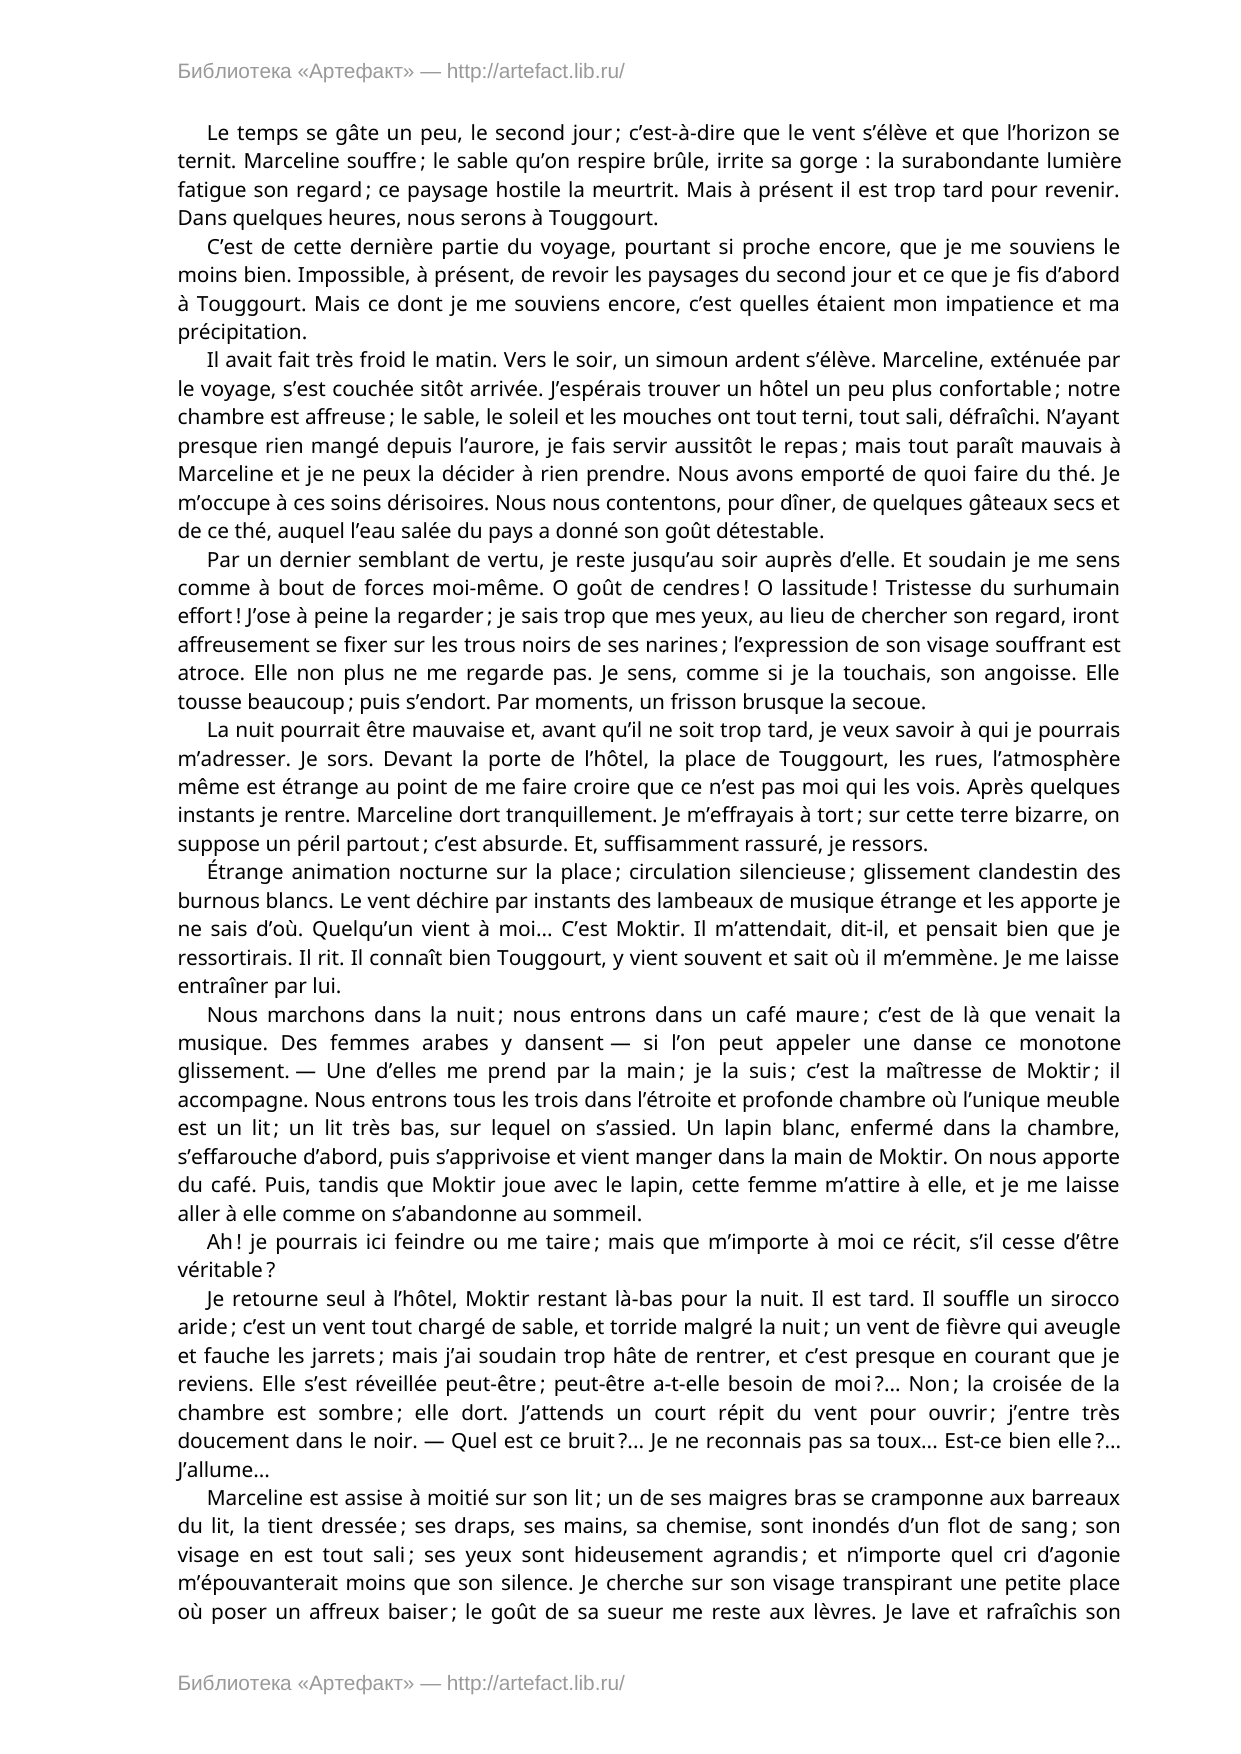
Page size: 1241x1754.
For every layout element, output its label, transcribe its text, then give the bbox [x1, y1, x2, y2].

text Je retourne seul à l’hôtel, Moktir restant là-bas pour la nuit. Il est tard. Il souffle un sirocco aride ; c’est un vent tout chargé de sable, et torride malgré la nuit ; un vent de fièvre qui aveugle et fauche les jarrets ; mais j’ai soudain trop hâte de rentrer, et c’est presque en courant que je reviens. Elle s’est réveillée peut-être ; peut-être a-t-elle besoin de moi ?... Non ; la croisée de la chambre est sombre ; elle dort. J’attends un court répit du vent pour ouvrir ; j’entre très doucement dans le noir. — Quel est ce bruit ?... Je ne reconnais pas sa toux... Est-ce bien elle ?... J’allume... [177, 1284, 1122, 1483]
text Ah ! je pourrais ici feindre ou me taire ; mais que m’importe à moi ce récit, s’il cesse d’être véritable ? [177, 1227, 1122, 1284]
text Par un dernier semblant de vertu, je reste jusqu’au soir auprès d’elle. Et soudain je me sens comme à bout de forces moi-même. O goût de cendres ! O lassitude ! Tristesse du surhumain effort ! J’ose à peine la regarder ; je sais trop que mes yeux, au lieu de chercher son regard, iront affreusement se fixer sur les trous noirs de ses narines ; l’expression de son visage souffrant est atroce. Elle non plus ne me regarde pas. Je sens, comme si je la touchais, son angoisse. Elle tousse beaucoup ; puis s’endort. Par moments, un frisson brusque la secoue. [177, 545, 1122, 715]
text La nuit pourrait être mauvaise et, avant qu’il ne soit trop tard, je veux savoir à qui je pourrais m’adresser. Je sors. Devant la porte de l’hôtel, la place de Touggourt, les rues, l’atmosphère même est étrange au point de me faire croire que ce n’est pas moi qui les vois. Après quelques instants je rentre. Marceline dort tranquillement. Je m’effrayais à tort ; sur cette terre bizarre, on suppose un péril partout ; c’est absurde. Et, suffisamment rassuré, je ressors. [177, 715, 1122, 857]
text Le temps se gâte un peu, le second jour ; c’est-à-dire que le vent s’élève et que l’horizon se ternit. Marceline souffre ; le sable qu’on respire brûle, irrite sa gorge : la surabondante lumière fatigue son regard ; ce paysage hostile la meurtrit. Mais à présent il est trop tard pour revenir. Dans quelques heures, nous serons à Touggourt. [177, 118, 1122, 232]
text Nous marchons dans la nuit ; nous entrons dans un café maure ; c’est de là que venait la musique. Des femmes arabes y dansent — si l’on peut appeler une danse ce monotone glissement. — Une d’elles me prend par la main ; je la suis ; c’est la maîtresse de Moktir ; il accompagne. Nous entrons tous les trois dans l’étroite et profonde chambre où l’unique meuble est un lit ; un lit très bas, sur lequel on s’assied. Un lapin blanc, enfermé dans la chambre, s’effarouche d’abord, puis s’apprivoise et vient manger dans la main de Moktir. On nous apporte du café. Puis, tandis que Moktir joue avec le lapin, cette femme m’attire à elle, et je me laisse aller à elle comme on s’abandonne au sommeil. [177, 1000, 1122, 1227]
text Il avait fait très froid le matin. Vers le soir, un simoun ardent s’élève. Marceline, exténuée par le voyage, s’est couchée sitôt arrivée. J’espérais trouver un hôtel un peu plus confortable ; notre chambre est affreuse ; le sable, le soleil et les mouches ont tout terni, tout sali, défraîchi. N’ayant presque rien mangé depuis l’aurore, je fais servir aussitôt le repas ; mais tout paraît mauvais à Marceline et je ne peux la décider à rien prendre. Nous avons emporté de quoi faire du thé. Je m’occupe à ces soins dérisoires. Nous nous contentons, pour dîner, de quelques gâteaux secs et de ce thé, auquel l’eau salée du pays a donné son goût détestable. [177, 346, 1122, 545]
text C’est de cette dernière partie du voyage, pourtant si proche encore, que je me souviens le moins bien. Impossible, à présent, de revoir les paysages du second jour et ce que je fis d’abord à Touggourt. Mais ce dont je me souviens encore, c’est quelles étaient mon impatience et ma précipitation. [177, 232, 1122, 346]
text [177, 1483, 1122, 1625]
text Étrange animation nocturne sur la place ; circulation silencieuse ; glissement clandestin des burnous blancs. Le vent déchire par instants des lambeaux de musique étrange et les apporte je ne sais d’où. Quelqu’un vient à moi... C’est Moktir. Il m’attendait, dit-il, et pensait bien que je ressortirais. Il rit. Il connaît bien Touggourt, y vient souvent et sait où il m’emmène. Je me laisse entraîner par lui. [177, 857, 1122, 1000]
